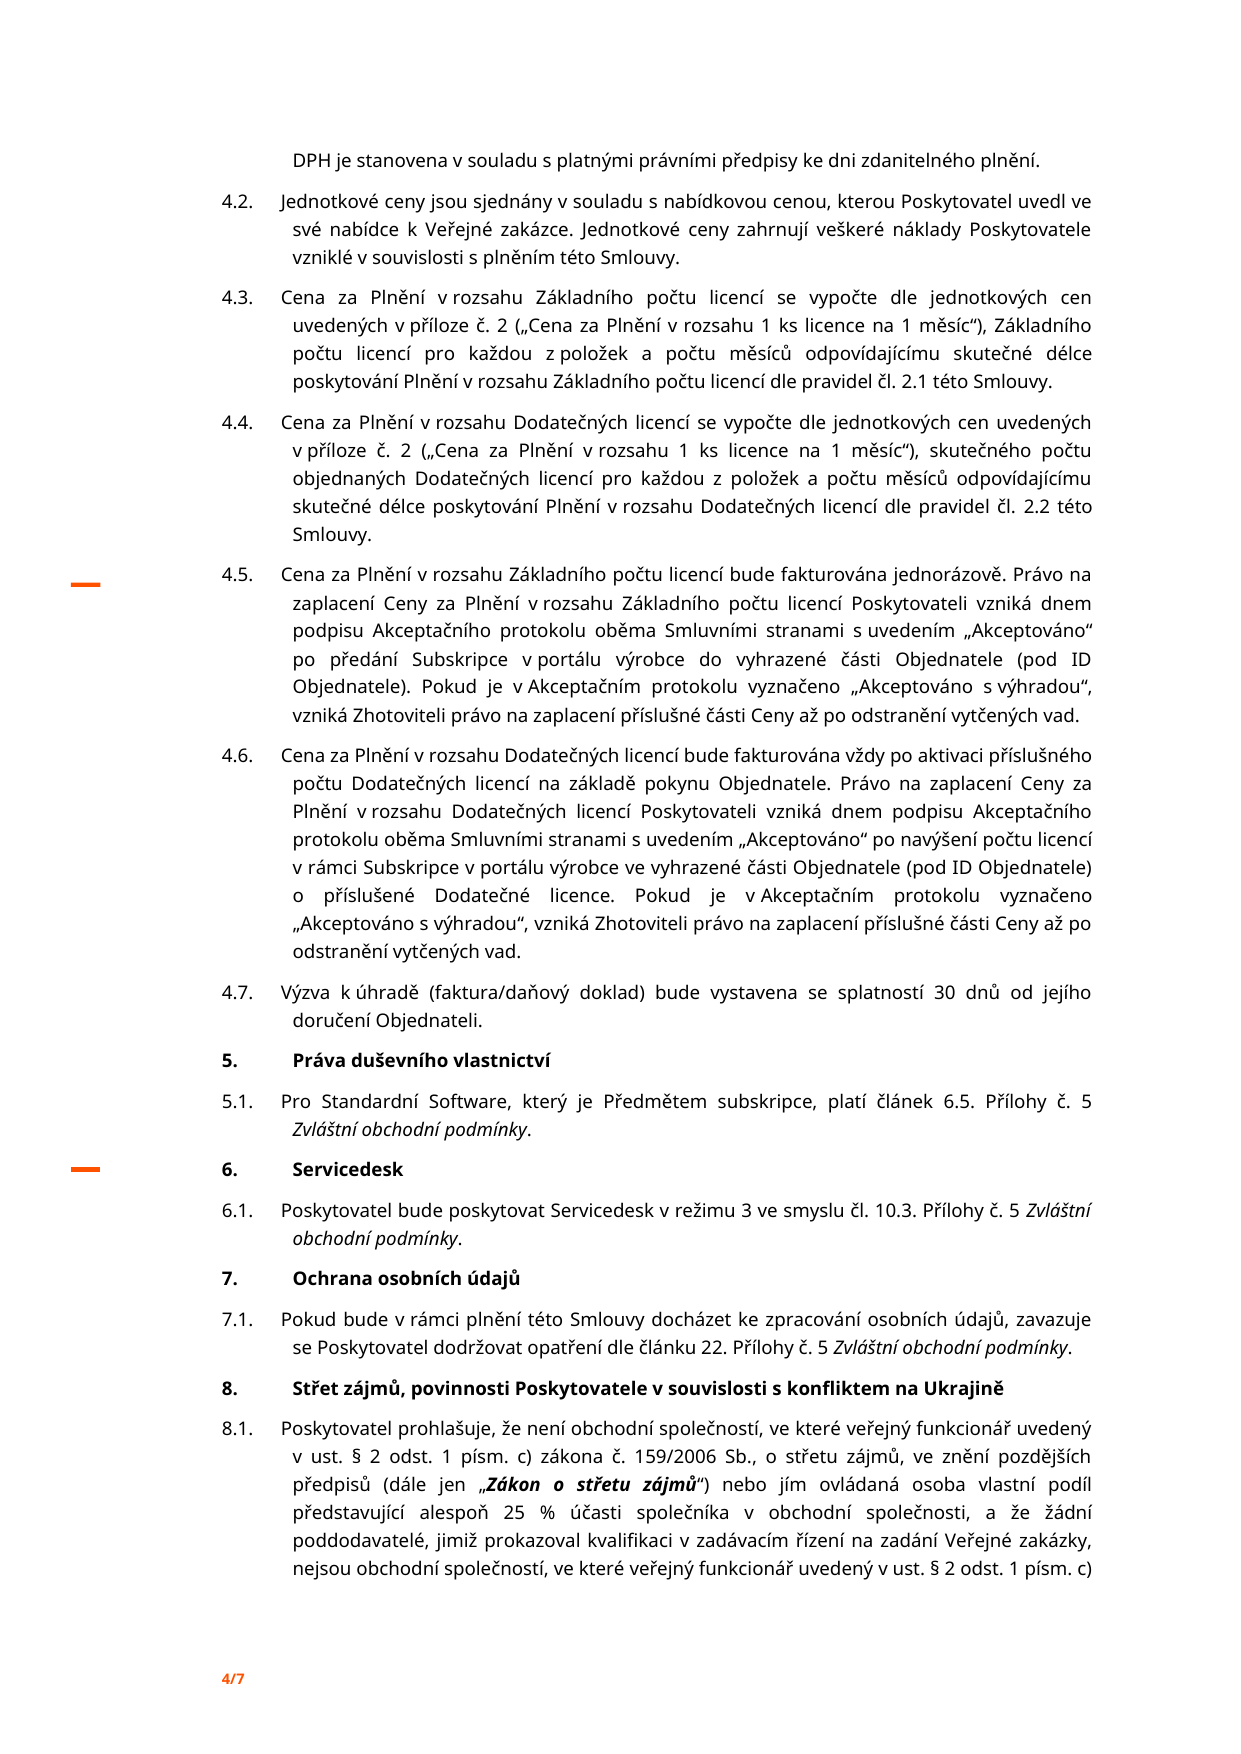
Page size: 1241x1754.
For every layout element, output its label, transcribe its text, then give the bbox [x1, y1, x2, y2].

text Výzva k úhradě (faktura/daňový doklad) bude vystavena se splatností 30 dnů od jejího doručení Objednateli. [222, 979, 1093, 1033]
text Střet zájmů, povinnosti Poskytovatele v souvislosti s konfliktem na Ukrajině [222, 1375, 1093, 1400]
text Pokud bude v rámci plnění této Smlouvy docházet ke zpracování osobních údajů, zavazuje se Poskytovatel dodržovat opatření dle článku 22. Přílohy č. 5 Zvláštní obchodní podmínky. [222, 1306, 1093, 1360]
text Cena za Plnění v rozsahu Dodatečných licencí se vypočte dle jednotkových cen uvedených v příloze č. 2 („Cena za Plnění v rozsahu 1 ks licence na 1 měsíc“), skutečného počtu objednaných Dodatečných licencí pro každou z položek a počtu měsíců odpovídajícímu skutečné délce poskytování Plnění v rozsahu Dodatečných licencí dle pravidel čl. 2.2 této Smlouvy. [222, 409, 1093, 547]
text Servicedesk [222, 1157, 1093, 1182]
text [222, 147, 1093, 173]
text Jednotkové ceny jsou sjednány v souladu s nabídkovou cenou, kterou Poskytovatel uvedl ve své nabídce k Veřejné zakázce. Jednotkové ceny zahrnují veškeré náklady Poskytovatele vzniklé v souvislosti s plněním této Smlouvy. [222, 188, 1093, 269]
text Ochrana osobních údajů [222, 1266, 1093, 1291]
text Cena za Plnění v rozsahu Dodatečných licencí bude fakturována vždy po aktivaci příslušného počtu Dodatečných licencí na základě pokynu Objednatele. Právo na zaplacení Ceny za Plnění v rozsahu Dodatečných licencí Poskytovateli vzniká dnem podpisu Akceptačního protokolu oběma Smluvními stranami s uvedením „Akceptováno“ po navýšení počtu licencí v rámci Subskripce v portálu výrobce ve vyhrazené části Objednatele (pod ID Objednatele) o příslušené Dodatečné licence. Pokud je v Akceptačním protokolu vyznačeno „Akceptováno s výhradou“, vzniká Zhotoviteli právo na zaplacení příslušné části Ceny až po odstranění vytčených vad. [222, 742, 1093, 964]
text Pro Standardní Software, který je Předmětem subskripce, platí článek 6.5. Přílohy č. 5 Zvláštní obchodní podmínky. [222, 1088, 1093, 1142]
text Cena za Plnění v rozsahu Základního počtu licencí bude fakturována jednorázově. Právo na zaplacení Ceny za Plnění v rozsahu Základního počtu licencí Poskytovateli vzniká dnem podpisu Akceptačního protokolu oběma Smluvními stranami s uvedením „Akceptováno“ po předání Subskripce v portálu výrobce do vyhrazené části Objednatele (pod ID Objednatele). Pokud je v Akceptačním protokolu vyznačeno „Akceptováno s výhradou“, vzniká Zhotoviteli právo na zaplacení příslušné části Ceny až po odstranění vytčených vad. [222, 562, 1093, 727]
text Cena za Plnění v rozsahu Základního počtu licencí se vypočte dle jednotkových cen uvedených v příloze č. 2 („Cena za Plnění v rozsahu 1 ks licence na 1 měsíc“), Základního počtu licencí pro každou z položek a počtu měsíců odpovídajícímu skutečné délce poskytování Plnění v rozsahu Základního počtu licencí dle pravidel čl. 2.1 této Smlouvy. [222, 284, 1093, 394]
text Práva duševního vlastnictví [222, 1048, 1093, 1073]
text Poskytovatel bude poskytovat Servicedesk v režimu 3 ve smyslu čl. 10.3. Přílohy č. 5 Zvláštní obchodní podmínky. [222, 1197, 1093, 1251]
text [222, 1415, 1093, 1581]
